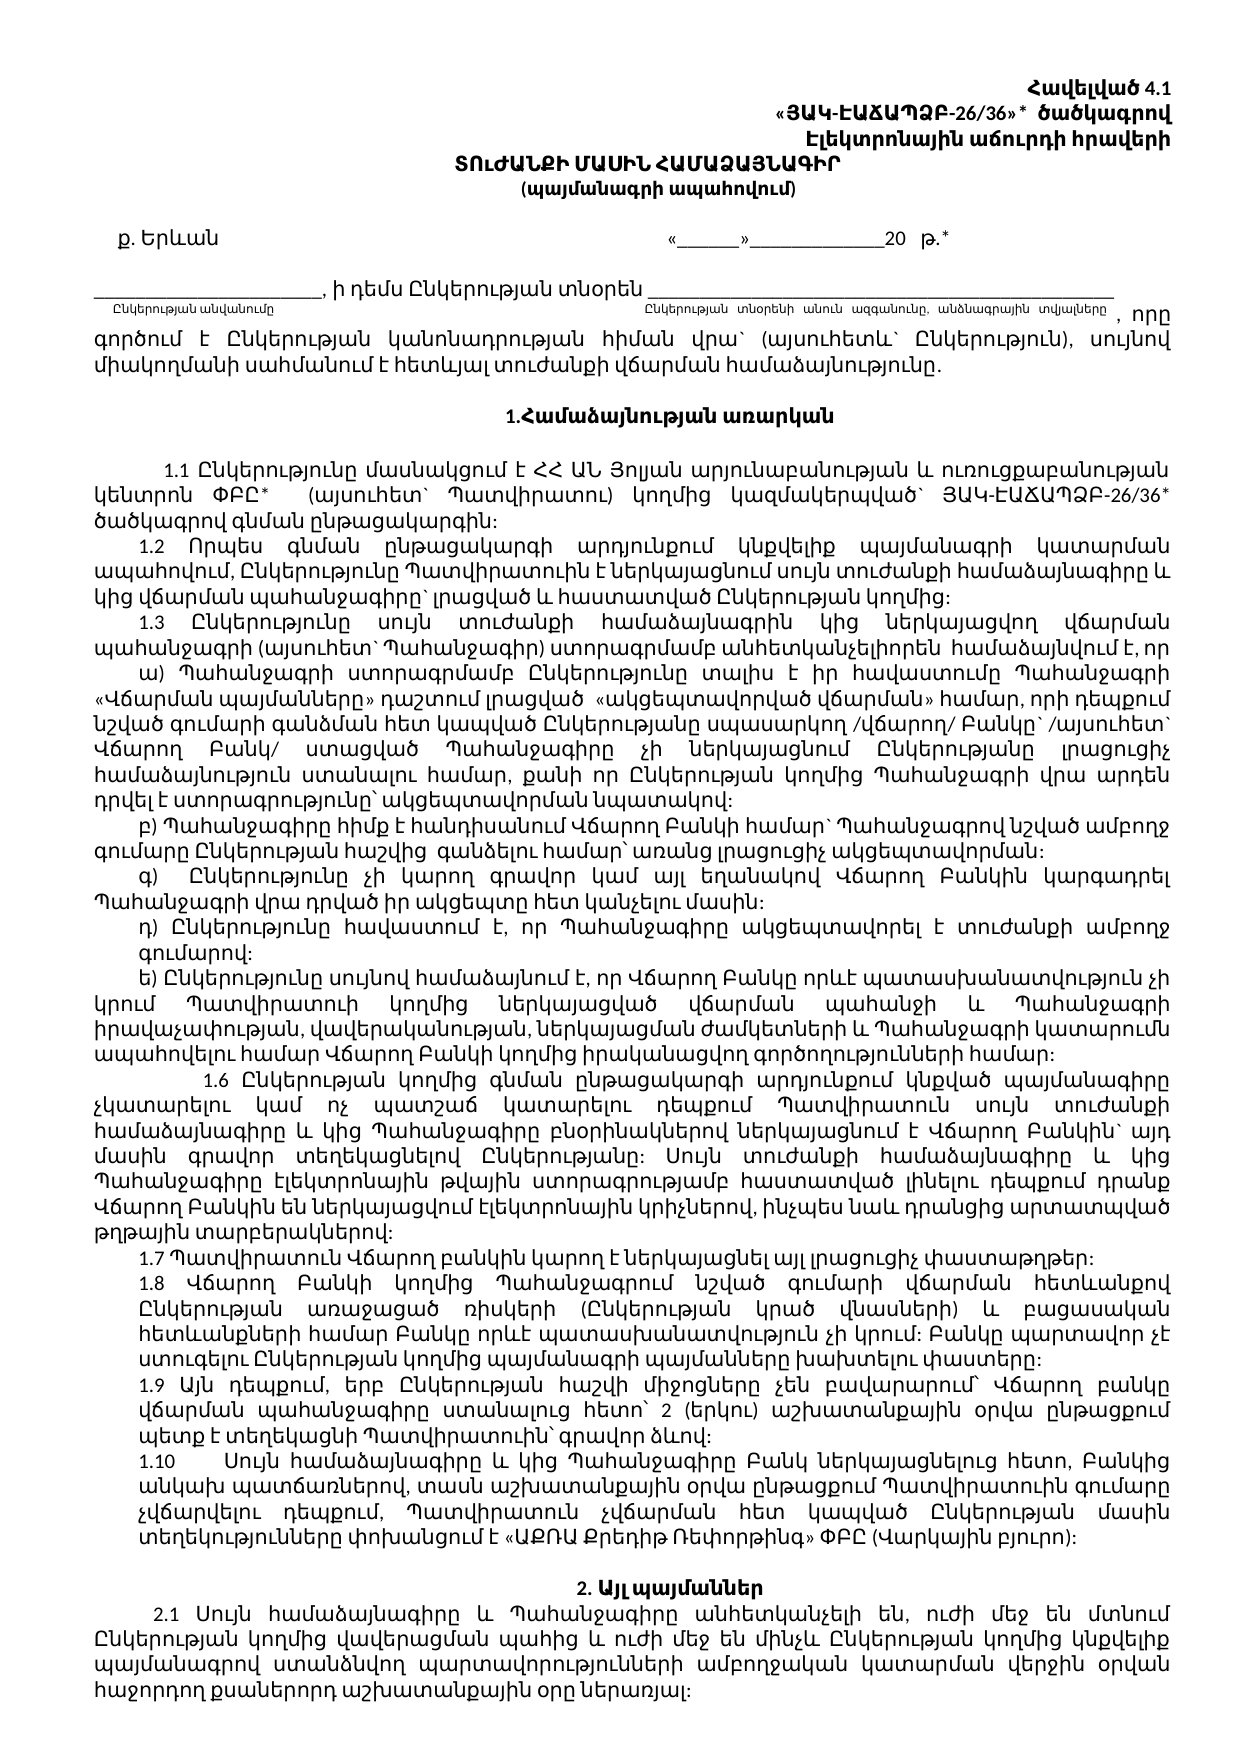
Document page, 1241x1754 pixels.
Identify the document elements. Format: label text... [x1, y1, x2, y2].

text ա) Պահանջագրի ստորագրմամբ Ընկերությունը տալիս է իր հավաստումը Պահանջագրի «Վճարման պայմանները» դաշտում լրացված «ակցեպտավորված վճարման» համար, որի դեպքում նշված գումարի գանձման հետ կապված Ընկերությանը սպասարկող /վճարող/ Բանկը` /այսուհետ` Վճարող Բանկ/ ստացված Պահանջագիրը չի ներկայացնում Ընկերությանը լրացուցիչ համաձայնություն ստանալու համար, քանի որ Ընկերության կողմից Պահանջագրի վրա արդեն դրվել է ստորագրությունը՝ ակցեպտավորման նպատակով: [94, 660, 1171, 813]
text 2.1 Սույն համաձայնագիրը և Պահանջագիրը անհետկանչելի են, ուժի մեջ են մտնում Ընկերության կողմից վավերացման պահից և ուժի մեջ են մինչև Ընկերության կողմից կնքվելիք պայմանագրով ստանձնվող պարտավորությունների ամբողջական կատարման վերջին օրվան հաջորդող քսաներորդ աշխատանքային օրը ներառյալ: [94, 1601, 1171, 1702]
text «ՅԱԿ-ԷԱՃԱՊՁԲ-26/36»* ծածկագրով [94, 100, 1171, 126]
text ե) Ընկերությունը սույնով համաձայնում է, որ Վճարող Բանկը որևէ պատասխանատվություն չի կրում Պատվիրատուի կողմից ներկայացված վճարման պահանջի և Պահանջագրի իրավաչափության, վավերականության, ներկայացման ժամկետների և Պահանջագրի կատարումն ապահովելու համար Վճարող Բանկի կողմից իրականացվող գործողությունների համար: [94, 965, 1171, 1067]
text Ընկերության անվանումը Ընկերության տնօրենի անուն ազգանունը, անձնագրային տվյալները , որը գործում է Ընկերության կանոնադրության հիման վրա` (այսուհետև` Ընկերություն), սույնով միակողմանի սահմանում է հետևյալ տուժանքի վճարման համաձայնությունը. [94, 301, 1171, 377]
text ՏՈւԺԱՆՔԻ ՄԱՍԻՆ ՀԱՄԱՁԱՅՆԱԳԻՐ [94, 151, 1171, 177]
text դ) Ընկերությունը հավաստում է, որ Պահանջագիրը ակցեպտավորել է տուժանքի ամբողջ գումարով: [138, 914, 1171, 965]
text 1.10 Սույն համաձայնագիրը և կից Պահանջագիրը Բանկ ներկայացնելուց հետո, Բանկից անկախ պատճառներով, տասն աշխատանքային օրվա ընթացքում Պատվիրատուին գումարը չվճարվելու դեպքում, Պատվիրատուն չվճարման հետ կապված Ընկերության մասին տեղեկությունները փոխանցում է «ԱՔՌԱ Քրեդիթ Ռեփորթինգ» ՓԲԸ (Վարկային բյուրո): [138, 1448, 1171, 1550]
text ք. Երևան «______»_____________20 թ.* [94, 225, 1171, 250]
text ______________________, ի դեմս Ընկերության տնօրեն _____________________________________________ [94, 276, 1171, 301]
text բ) Պահանջագիրը հիմք է հանդիսանում Վճարող Բանկի համար` Պահանջագրով նշված ամբողջ գումարը Ընկերության հաշվից գանձելու համար՝ առանց լրացուցիչ ակցեպտավորման: [94, 813, 1171, 864]
text 1.2 Որպես գնման ընթացակարգի արդյունքում կնքվելիք պայմանագրի կատարման ապահովում, Ընկերությունը Պատվիրատուին է ներկայացնում սույն տուժանքի համաձայնագիրը և կից վճարման պահանջագիրը` լրացված և հաստատված Ընկերության կողմից: [94, 533, 1171, 609]
text 1.1 Ընկերությունը մասնակցում է ՀՀ ԱՆ Յոլյան արյունաբանության և ուռուցքաբանության կենտրոն ՓԲԸ* (այսուհետ` Պատվիրատու) կողմից կազմակերպված` ՅԱԿ-ԷԱՃԱՊՁԲ-26/36* ծածկագրով գնման ընթացակարգին: [94, 457, 1171, 533]
text գ) Ընկերությունը չի կարող գրավոր կամ այլ եղանակով Վճարող Բանկին կարգադրել Պահանջագրի վրա դրված իր ակցեպտը հետ կանչելու մասին: [94, 864, 1171, 914]
text 1.8 Վճարող Բանկի կողմից Պահանջագրում նշված գումարի վճարման հետևանքով Ընկերության առաջացած ռիսկերի (Ընկերության կրած վնասների) և բացասական հետևանքների համար Բանկը որևէ պատասխանատվություն չի կրում: Բանկը պարտավոր չէ ստուգելու Ընկերության կողմից պայմանագրի պայմանները խախտելու փաստերը: [138, 1270, 1171, 1372]
text Էլեկտրոնային աճուրդի հրավերի [94, 126, 1171, 151]
text 1.3 Ընկերությունը սույն տուժանքի համաձայնագրին կից ներկայացվող վճարման պահանջագրի (այսուհետ` Պահանջագիր) ստորագրմամբ անհետկանչելիորեն համաձայնվում է, որ [94, 609, 1171, 660]
text 1.7 Պատվիրատուն Վճարող բանկին կարող է ներկայացնել այլ լրացուցիչ փաստաթղթեր: [138, 1245, 1171, 1270]
text 1.Համաձայնության առարկան [169, 403, 1171, 428]
text 1.6 Ընկերության կողմից գնման ընթացակարգի արդյունքում կնքված պայմանագիրը չկատարելու կամ ոչ պատշաճ կատարելու դեպքում Պատվիրատուն սույն տուժանքի համաձայնագիրը և կից Պահանջագիրը բնօրինակներով ներկայացնում է Վճարող Բանկին` այդ մասին գրավոր տեղեկացնելով Ընկերությանը: Սույն տուժանքի համաձայնագիրը և կից Պահանջագիրը էլեկտրոնային թվային ստորագրությամբ հաստատված լինելու դեպքում դրանք Վճարող Բանկին են ներկայացվում էլեկտրոնային կրիչներով, ինչպես նաև դրանցից արտատպված թղթային տարբերակներով: [94, 1067, 1171, 1245]
text 2. Այլ պայմաններ [169, 1575, 1171, 1601]
text Հավելված 4.1 [94, 75, 1171, 100]
text 1.9 Այն դեպքում, երբ Ընկերության հաշվի միջոցները չեն բավարարում՝ Վճարող բանկը վճարման պահանջագիրը ստանալուց հետո՝ 2 (երկու) աշխատանքային օրվա ընթացքում պետք է տեղեկացնի Պատվիրատուին՝ գրավոր ձևով: [138, 1372, 1171, 1448]
text (պայմանագրի ապահովում) [94, 177, 1171, 199]
